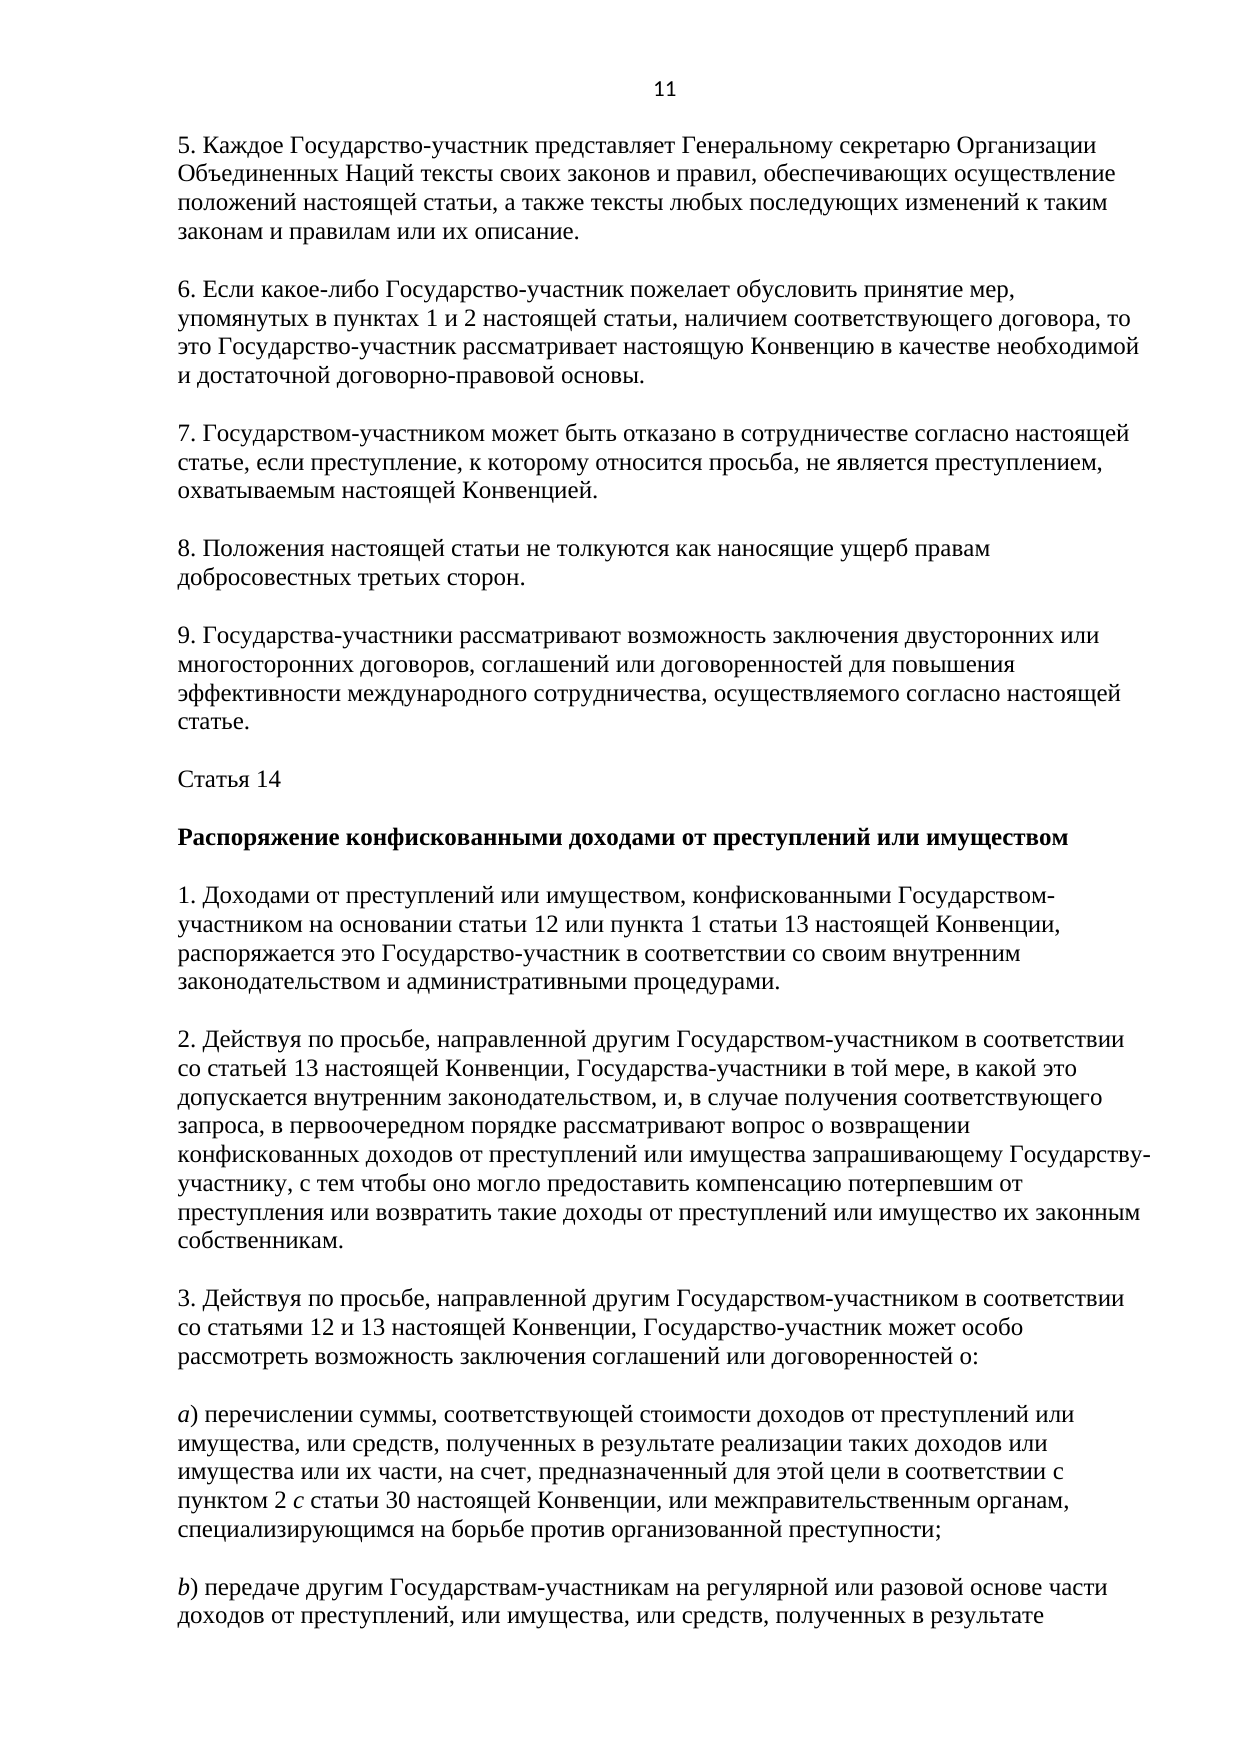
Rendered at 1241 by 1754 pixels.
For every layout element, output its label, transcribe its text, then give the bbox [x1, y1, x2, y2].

text 5. Каждое Государство-участник представляет Генеральному секретарю Организации Объединенных Наций тексты своих законов и правил, обеспечивающих осуществление положений настоящей статьи, а также тексты любых последующих изменений к таким законам и правилам или их описание. [177, 130, 1152, 245]
text а) перечислении суммы, соответствующей стоимости доходов от преступлений или имущества, или средств, полученных в результате реализации таких доходов или имущества или их части, на счет, предназначенный для этой цели в соответствии с пунктом 2 c статьи 30 настоящей Конвенции, или межправительственным органам, специализирующимся на борьбе против организованной преступности; [177, 1399, 1152, 1543]
text 7. Государством-участником может быть отказано в сотрудничестве согласно настоящей статье, если преступление, к которому относится просьба, не является преступлением, охватываемым настоящей Конвенцией. [177, 418, 1152, 504]
text 8. Положения настоящей статьи не толкуются как наносящие ущерб правам добросовестных третьих сторон. [177, 533, 1152, 591]
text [177, 1572, 1152, 1629]
text 9. Государства-участники рассматривают возможность заключения двусторонних или многосторонних договоров, соглашений или договоренностей для повышения эффективности международного сотрудничества, осуществляемого согласно настоящей статье. [177, 620, 1152, 735]
text 2. Действуя по просьбе, направленной другим Государством-участником в соответствии со статьей 13 настоящей Конвенции, Государства-участники в той мере, в какой это допускается внутренним законодательством, и, в случае получения соответствующего запроса, в первоочередном порядке рассматривают вопрос о возвращении конфискованных доходов от преступлений или имущества запрашивающему Государству-участнику, с тем чтобы оно могло предоставить компенсацию потерпевшим от преступления или возвратить такие доходы от преступлений или имущество их законным собственникам. [177, 1024, 1152, 1254]
text 1. Доходами от преступлений или имуществом, конфискованными Государством-участником на основании статьи 12 или пункта 1 статьи 13 настоящей Конвенции, распоряжается это Государство-участник в соответствии со своим внутренним законодательством и административными процедурами. [177, 880, 1152, 995]
text 3. Действуя по просьбе, направленной другим Государством-участником в соответствии со статьями 12 и 13 настоящей Конвенции, Государство-участник может особо рассмотреть возможность заключения соглашений или договоренностей о: [177, 1283, 1152, 1370]
text 6. Если какое-либо Государство-участник пожелает обусловить принятие мер, упомянутых в пунктах 1 и 2 настоящей статьи, наличием соответствующего договора, то это Государство-участник рассматривает настоящую Конвенцию в качестве необходимой и достаточной договорно-правовой основы. [177, 274, 1152, 389]
text Статья 14 [177, 764, 1152, 793]
text Распоряжение конфискованными доходами от преступлений или имуществом [177, 822, 1152, 851]
